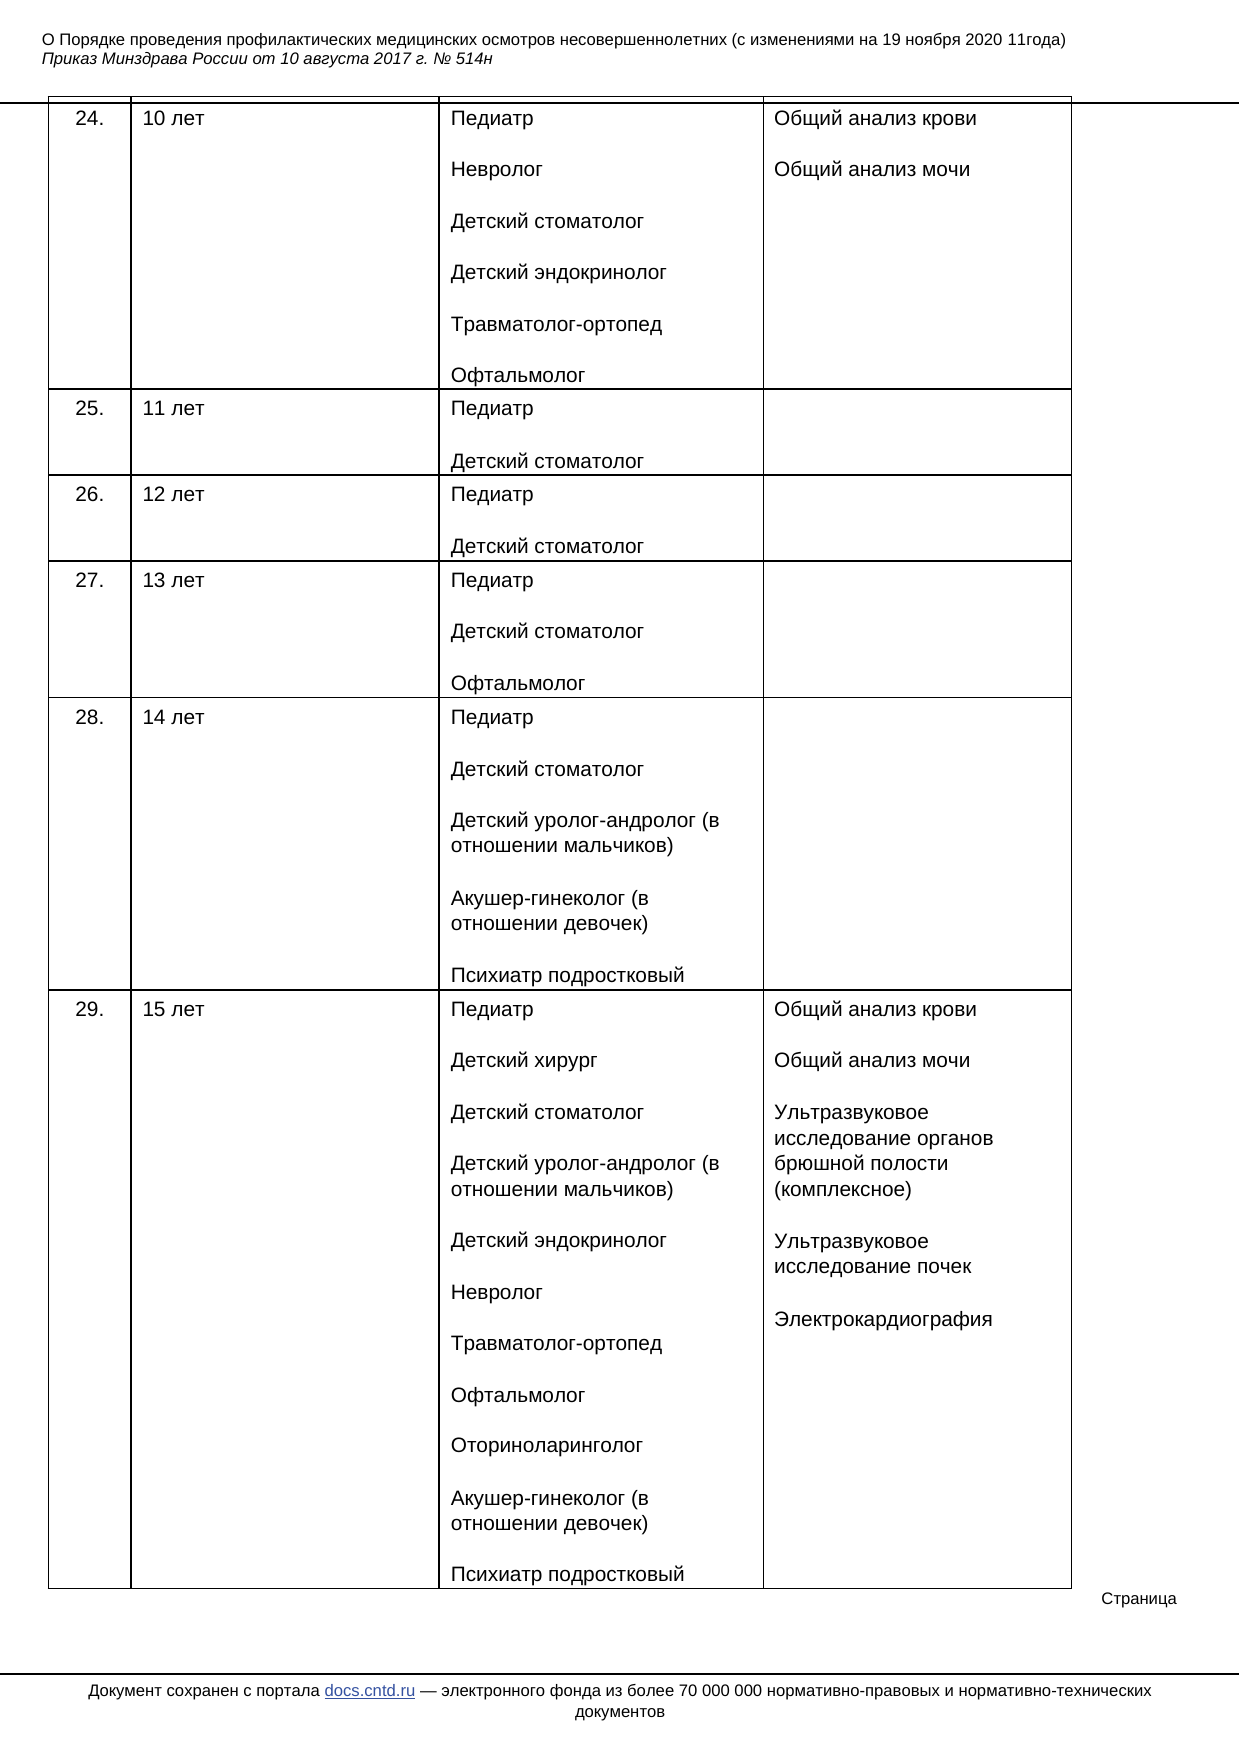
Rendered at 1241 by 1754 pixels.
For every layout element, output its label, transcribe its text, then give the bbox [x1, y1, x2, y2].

table_cell 13 лет [132, 562, 438, 697]
table_header 24. [49, 97, 130, 388]
table_header Педиатр Невролог Детский стоматолог Детский эндокринолог Травматолог-ортопед Офтальмолог [440, 97, 763, 388]
table_cell 29. [49, 991, 130, 1588]
table_cell Педиатр Детский стоматолог Детский уролог-андролог (в отношении мальчиков) Акушер-гинеколог (в отношении девочек) Психиатр подростковый [440, 698, 763, 989]
table_cell Педиатр Детский стоматолог Офтальмолог [440, 562, 763, 697]
table_cell 25. [49, 390, 130, 474]
table_cell 27. [49, 562, 130, 697]
table_cell 12 лет [132, 476, 438, 560]
table_cell Педиатр Детский хирург Детский стоматолог Детский уролог-андролог (в отношении мальчиков) Детский эндокринолог Невролог Травматолог-ортопед Офтальмолог Оториноларинголог Акушер-гинеколог (в отношении девочек) Психиатр подростковый [440, 991, 763, 1588]
table_header Общий анализ крови Общий анализ мочи [764, 97, 1071, 388]
table_cell [764, 476, 1071, 560]
table_cell Педиатр Детский стоматолог [440, 390, 763, 474]
table_cell [764, 390, 1071, 474]
table_cell [764, 562, 1071, 697]
table_cell 11 лет [132, 390, 438, 474]
table_cell 28. [49, 698, 130, 989]
table_cell 26. [49, 476, 130, 560]
table_header 10 лет [132, 97, 438, 388]
text Страница [47, 1589, 1177, 1608]
table_cell 15 лет [132, 991, 438, 1588]
table_cell Педиатр Детский стоматолог [440, 476, 763, 560]
table_cell Общий анализ крови Общий анализ мочи Ультразвуковое исследование органов брюшной полости (комплексное) Ультразвуковое исследование почек Электрокардиография [764, 991, 1071, 1588]
table_cell [764, 698, 1071, 989]
table_cell 14 лет [132, 698, 438, 989]
